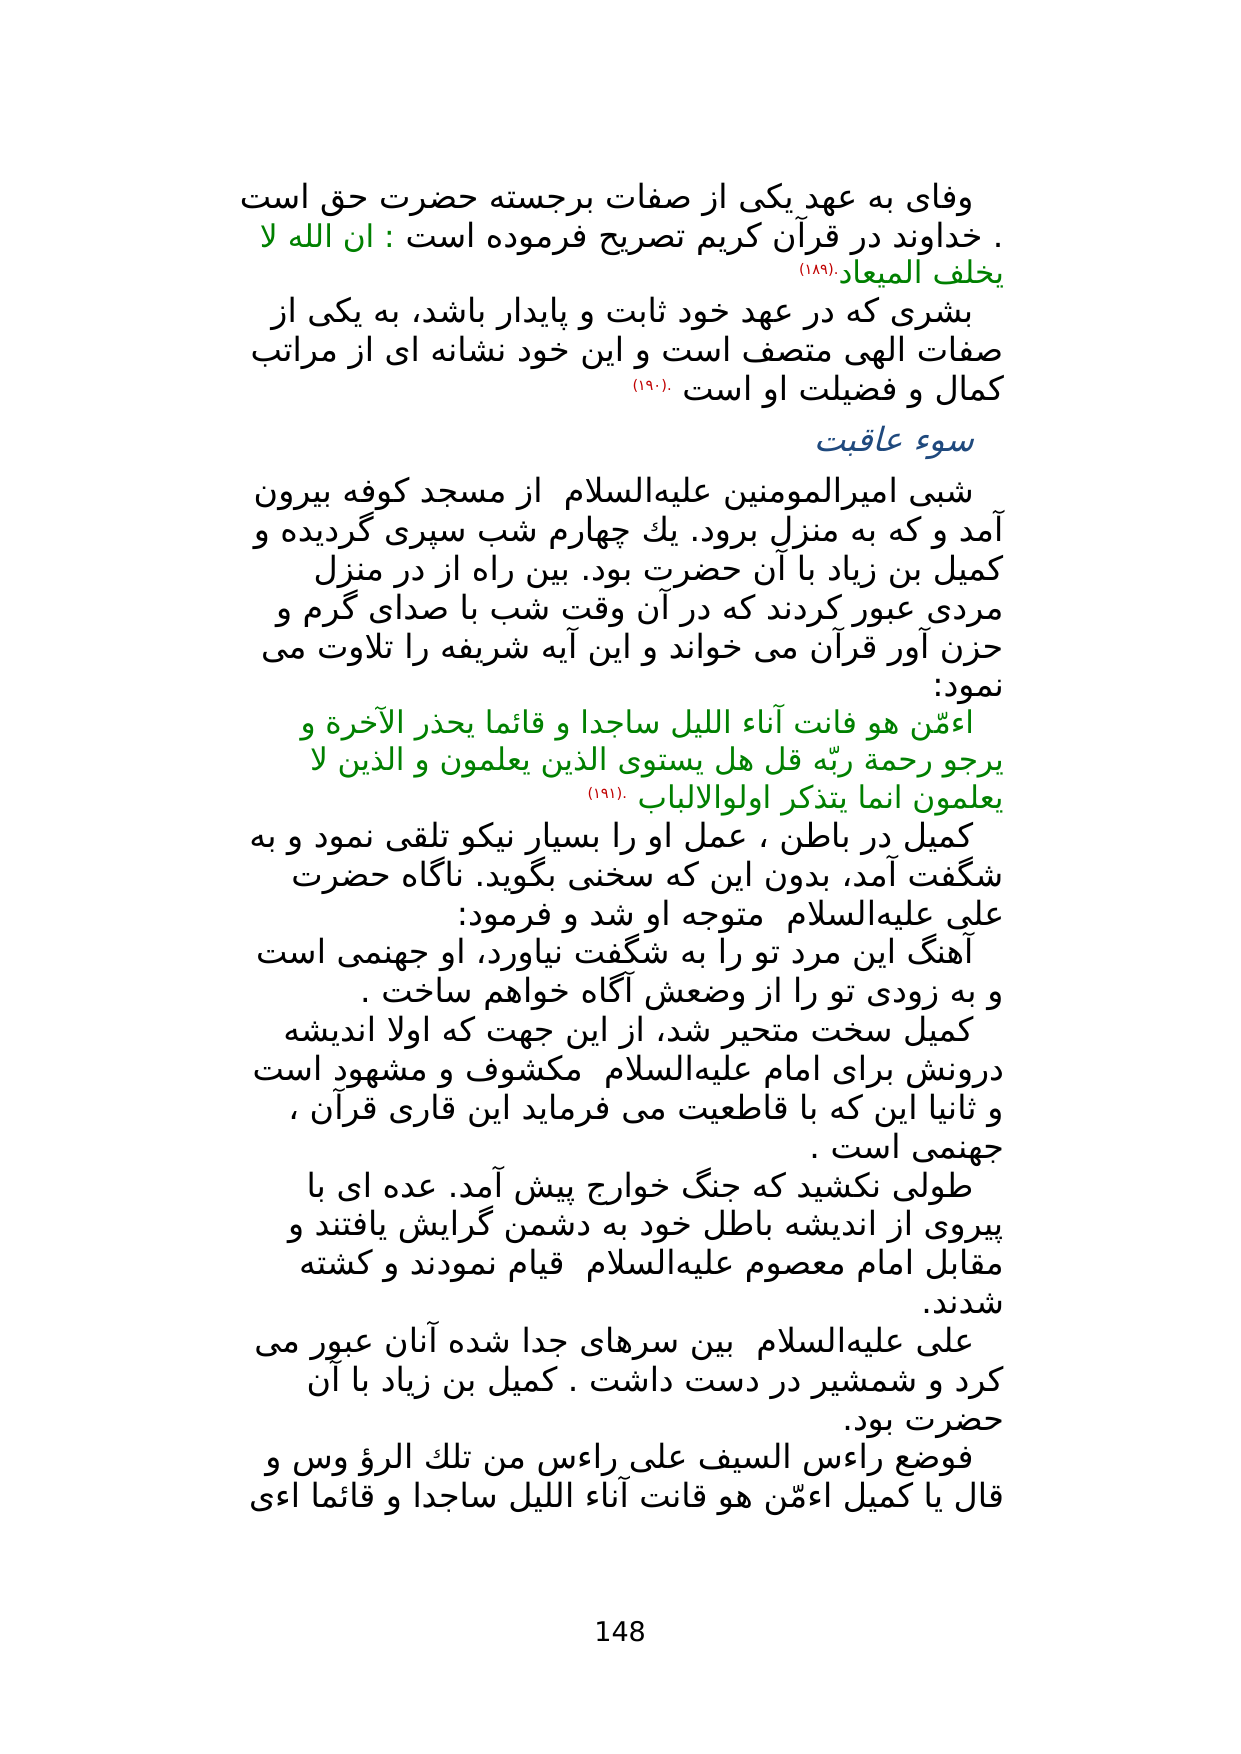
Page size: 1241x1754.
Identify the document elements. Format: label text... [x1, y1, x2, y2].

text آهنگ اين مرد تو را به شگفت نياورد، او جهنمى است و به زودى تو را از وضعش آگاه خواهم ساخت . [236, 933, 1004, 1011]
text كميل سخت متحير شد، از اين جهت كه اولا انديشه درونش براى امام عليه‌السلام مكشوف و مشهود است و ثانيا اين كه با قاطعيت مى فرمايد اين قارى قرآن ، جهنمى است . [236, 1011, 1004, 1166]
text على عليه‌السلام بين سرهاى جدا شده آنان عبور مى كرد و شمشير در دست داشت . كميل بن زياد با آن حضرت بود. [236, 1321, 1004, 1438]
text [236, 1438, 1004, 1516]
text طولى نكشيد كه جنگ خوارج پيش آمد. عده اى با پيروى از انديشه باطل خود به دشمن گرايش يافتند و مقابل امام معصوم عليه‌السلام قيام نمودند و كشته شدند. [236, 1166, 1004, 1321]
subtitle سوء عاقبت [236, 420, 1004, 459]
text وفاى به عهد يكى از صفات برجسته حضرت حق است . خداوند در قرآن كريم تصريح فرموده است : ان الله لا يخلف الميعاد.(١٨٩) [236, 177, 1004, 291]
text شبى اميرالمومنين عليه‌السلام از مسجد كوفه بيرون آمد و كه به منزل برود. يك چهارم شب سپرى گرديده و كميل بن زياد با آن حضرت بود. بين راه از در منزل مردى عبور كردند كه در آن وقت شب با صداى گرم و حزن آور قرآن مى خواند و اين آيه شريفه را تلاوت مى نمود: [236, 472, 1004, 705]
text كميل در باطن ، عمل او را بسيار نيكو تلقى نمود و به شگفت آمد، بدون اين كه سخنى بگويد. ناگاه حضرت على عليه‌السلام متوجه او شد و فرمود: [236, 816, 1004, 933]
text اءمّن هو فانت آناء الليل ساجدا و قائما يحذر الآخرة و يرجو رحمة ربّه قل هل يستوى الذين يعلمون و الذين لا يعلمون انما يتذكر اولوالالباب .(١٩١) [236, 705, 1004, 816]
text بشرى كه در عهد خود ثابت و پايدار باشد، به يكى از صفات الهى متصف است و اين خود نشانه اى از مراتب كمال و فضيلت او است .(١٩٠) [236, 291, 1004, 408]
